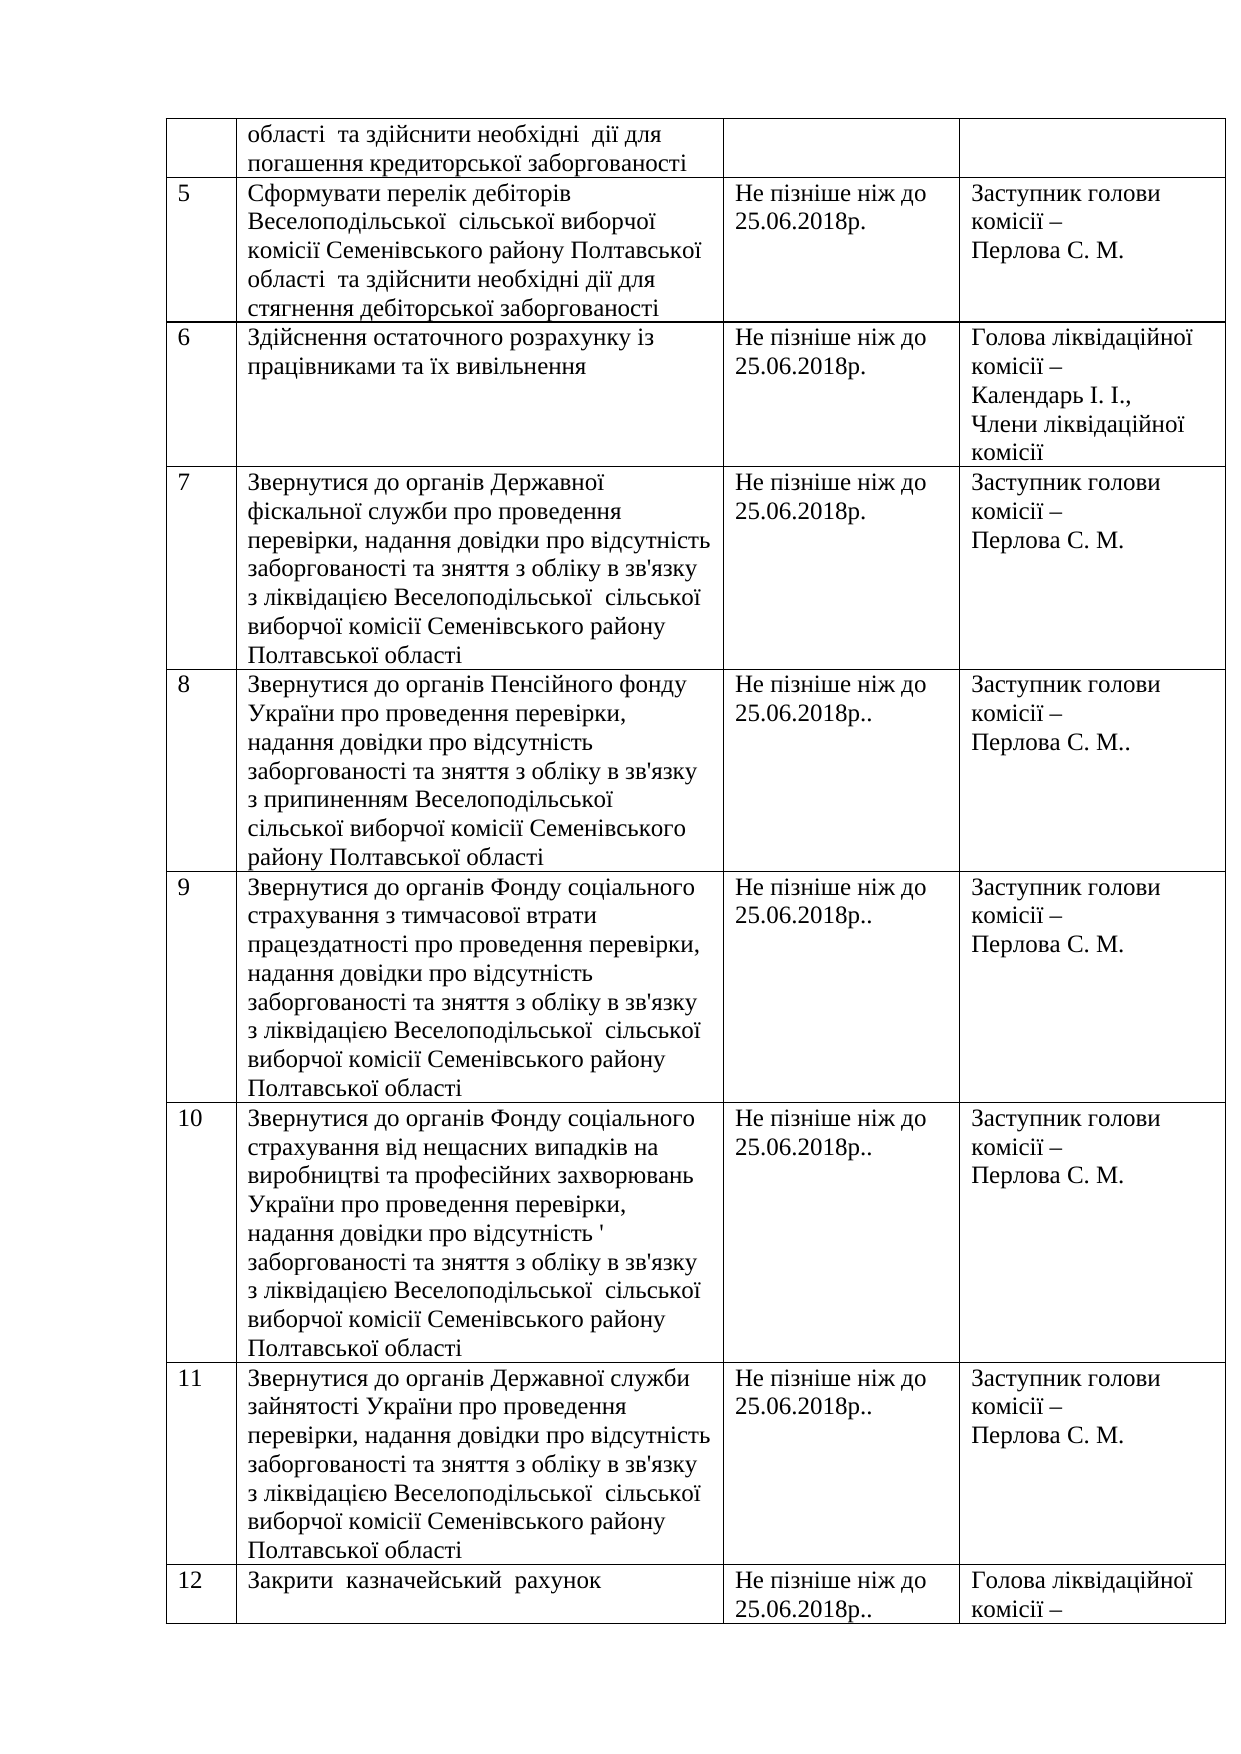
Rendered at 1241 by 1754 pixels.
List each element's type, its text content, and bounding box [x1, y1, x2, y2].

table_cell Не пізніше ніж до 25.06.2018р. [724, 467, 959, 668]
table_cell 9 [167, 872, 236, 1102]
table_cell Звернутися до органів Фонду соціального страхування з тимчасової втрати працездатності про проведення перевірки, надання довідки про відсутність заборгованості та зняття з обліку в зв'язку з ліквідацією Веселоподільської сільської виборчої комісії Семенівського району Полтавської області [237, 872, 723, 1102]
table_cell Звернутися до органів Пенсійного фонду України про проведення перевірки, надання довідки про відсутність заборгованості та зняття з обліку в зв'язку з припиненням Веселоподільської сільської виборчої комісії Семенівського району Полтавської області [237, 670, 723, 871]
table_cell Не пізніше ніж до 25.06.2018р.. [724, 1363, 959, 1564]
table_cell Не пізніше ніж до 25.06.2018р. [724, 178, 959, 321]
table_cell 6 [167, 323, 236, 466]
table_cell Звернутися до органів Державної фіскальної служби про проведення перевірки, надання довідки про відсутність заборгованості та зняття з обліку в зв'язку з ліквідацією Веселоподільської сільської виборчої комісії Семенівського району Полтавської області [237, 467, 723, 668]
table_cell Заступник голови комісії – Перлова С. М. [960, 467, 1225, 668]
table_cell 4 [167, 119, 236, 177]
table_cell 12 [167, 1565, 236, 1622]
table_cell Не пізніше ніж до 25.06.2018р.. [724, 670, 959, 871]
table_cell 10 [167, 1103, 236, 1362]
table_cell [237, 1565, 723, 1622]
table_cell Заступник голови комісії – Перлова С. М. [960, 872, 1225, 1102]
table_cell Звернутися до органів Фонду соціального страхування від нещасних випадків на виробництві та професійних захворювань України про проведення перевірки, надання довідки про відсутність ' заборгованості та зняття з обліку в зв'язку з ліквідацією Веселоподільської сільської виборчої комісії Семенівського району Полтавської області [237, 1103, 723, 1362]
table_cell 11 [167, 1363, 236, 1564]
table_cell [960, 119, 1225, 177]
table_cell Не пізніше ніж до 25.06.2018р. [724, 323, 959, 466]
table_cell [960, 1565, 1225, 1622]
table_cell Заступник голови комісії – Перлова С. М. [960, 1103, 1225, 1362]
table_cell 7 [167, 467, 236, 668]
table_cell Здійснення остаточного розрахунку із працівниками та їх вивільнення [237, 323, 723, 466]
table_cell 8 [167, 670, 236, 871]
table_cell Заступник голови комісії – Перлова С. М. [960, 178, 1225, 321]
table_cell Не пізніше ніж до 25.06.2018р.. [724, 1103, 959, 1362]
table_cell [724, 119, 959, 177]
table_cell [724, 1565, 959, 1622]
table_cell Голова ліквідаційної комісії – Календарь І. І., Члени ліквідаційної комісії [960, 323, 1225, 466]
table_cell Не пізніше ніж до 25.06.2018р.. [724, 872, 959, 1102]
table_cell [237, 119, 723, 177]
table_cell Заступник голови комісії – Перлова С. М. [960, 1363, 1225, 1564]
table_cell Сформувати перелік дебіторів Веселоподільської сільської виборчої комісії Семенівського району Полтавської області та здійснити необхідні дії для стягнення дебіторської заборгованості [237, 178, 723, 321]
table_cell 5 [167, 178, 236, 321]
table_cell Заступник голови комісії – Перлова С. М.. [960, 670, 1225, 871]
table_cell Звернутися до органів Державної служби зайнятості України про проведення перевірки, надання довідки про відсутність заборгованості та зняття з обліку в зв'язку з ліквідацією Веселоподільської сільської виборчої комісії Семенівського району Полтавської області [237, 1363, 723, 1564]
